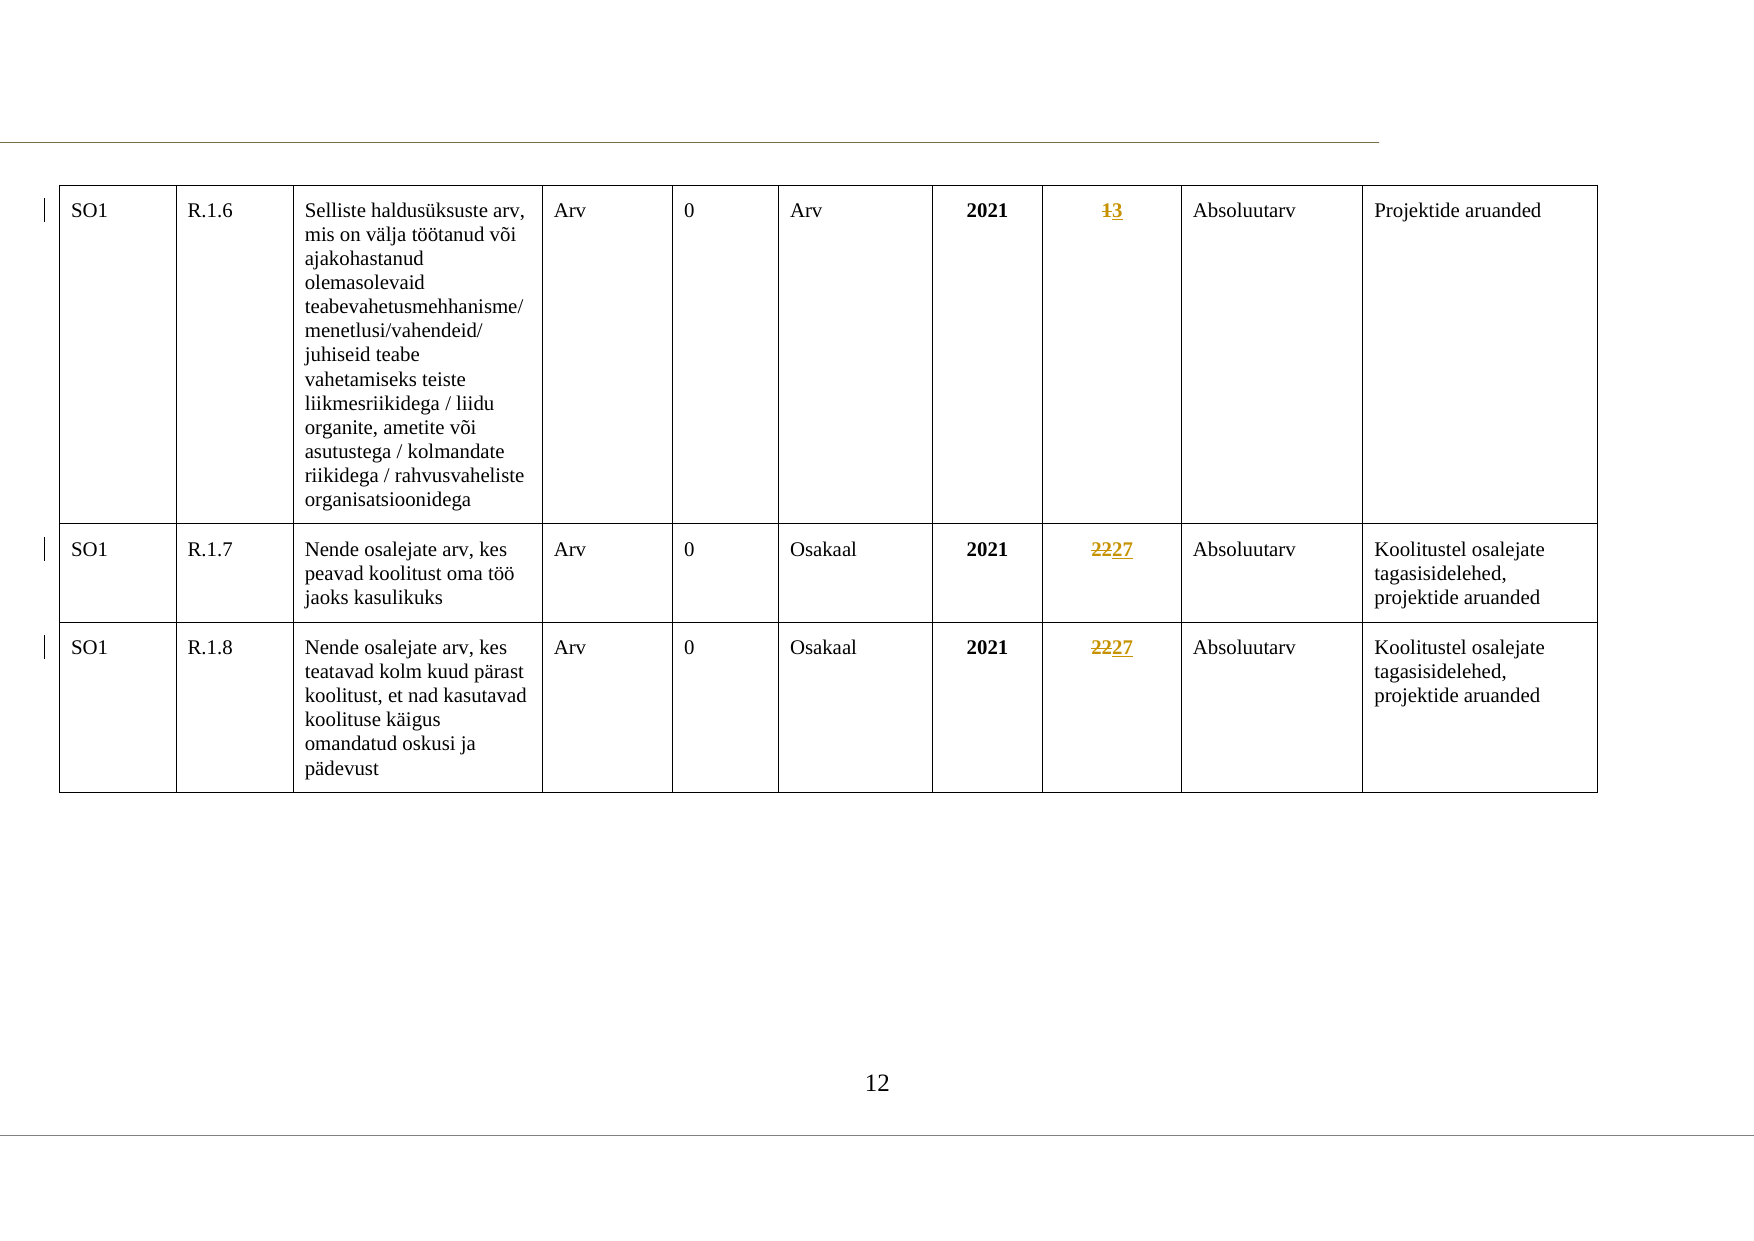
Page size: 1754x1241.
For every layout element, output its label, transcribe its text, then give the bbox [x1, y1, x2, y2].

table_cell Arv [543, 623, 672, 792]
table_cell Koolitustel osalejate tagasisidelehed, projektide aruanded [1363, 524, 1597, 622]
table_cell Selliste haldusüksuste arv, mis on välja töötanud või ajakohastanud olemasolevaid teabevahetusmehhanisme/menetlusi/vahendeid/ juhiseid teabe vahetamiseks teiste liikmesriikidega / liidu organite, ametite või asutustega / kolmandate riikidega / rahvusvaheliste organisatsioonidega [294, 186, 542, 523]
table_cell SO1 [60, 524, 176, 622]
table_cell R.1.7 [177, 524, 293, 622]
table_cell Osakaal [779, 524, 932, 622]
table_cell Absoluutarv [1182, 186, 1362, 523]
table_cell [1043, 524, 1181, 622]
table_cell R.1.8 [177, 623, 293, 792]
table_cell Arv [543, 524, 672, 622]
table_cell [1043, 623, 1181, 792]
table_cell SO1 [60, 186, 176, 523]
table_cell [1043, 186, 1181, 523]
table_cell 2021 [933, 186, 1042, 523]
table_cell Absoluutarv [1182, 524, 1362, 622]
table_cell Nende osalejate arv, kes peavad koolitust oma töö jaoks kasulikuks [294, 524, 542, 622]
table_cell Koolitustel osalejate tagasisidelehed, projektide aruanded [1363, 623, 1597, 792]
table_cell 0 [673, 524, 778, 622]
table_cell 2021 [933, 524, 1042, 622]
table_cell SO1 [60, 623, 176, 792]
table_cell Nende osalejate arv, kes teatavad kolm kuud pärast koolitust, et nad kasutavad koolituse käigus omandatud oskusi ja pädevust [294, 623, 542, 792]
table_cell R.1.6 [177, 186, 293, 523]
table_cell Arv [543, 186, 672, 523]
table_cell Osakaal [779, 623, 932, 792]
table_cell 0 [673, 186, 778, 523]
table_cell Absoluutarv [1182, 623, 1362, 792]
table_cell Projektide aruanded [1363, 186, 1597, 523]
table_cell 0 [673, 623, 778, 792]
table_cell 2021 [933, 623, 1042, 792]
table_cell Arv [779, 186, 932, 523]
